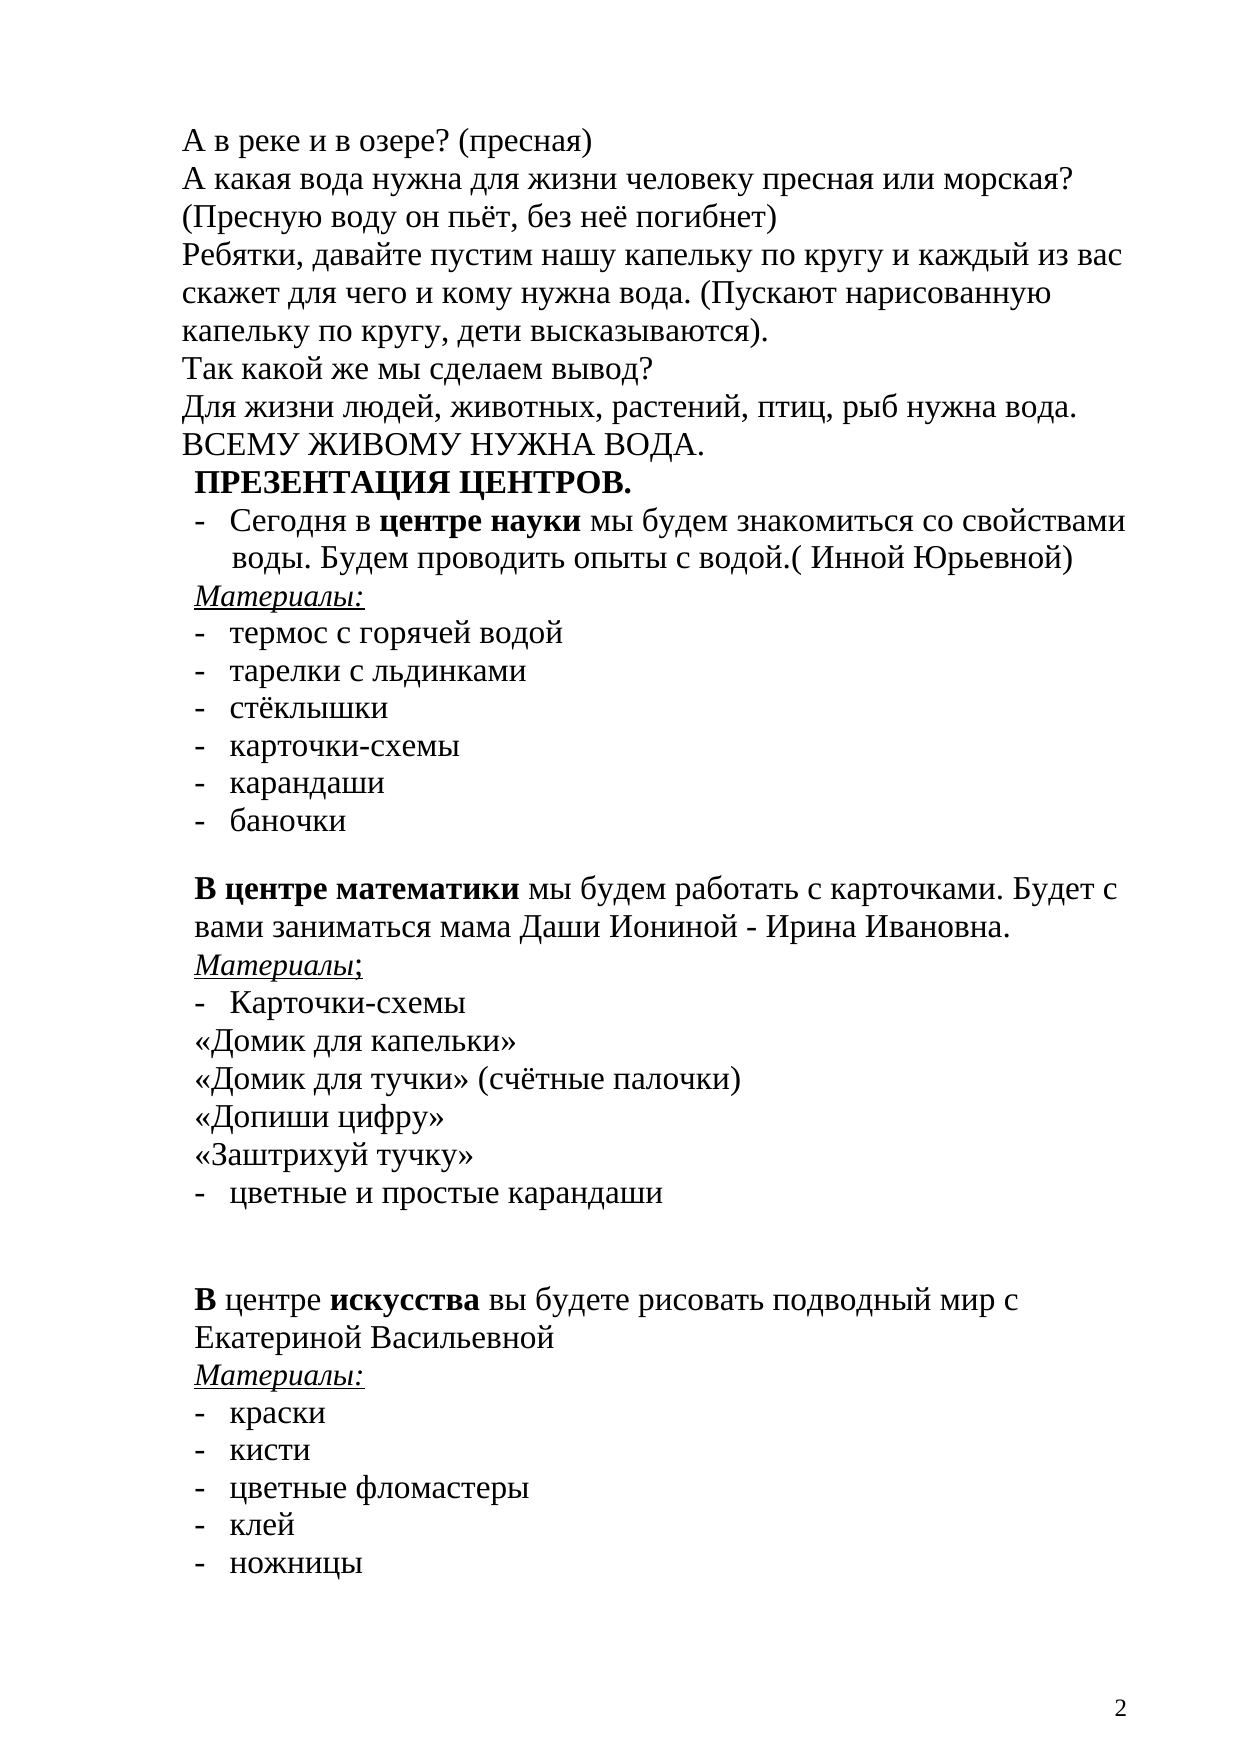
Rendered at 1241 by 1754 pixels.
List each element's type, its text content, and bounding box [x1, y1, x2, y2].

text Материалы: [194, 576, 1130, 613]
text Ребятки, давайте пустим нашу капельку по кругу и каждый из вас скажет для чего и кому нужна вода. (Пускают нарисованную капельку по кругу, дети высказываются). [182, 235, 1130, 349]
list термос с горячей водой [194, 613, 1130, 651]
list баночки [194, 801, 1130, 838]
list клей [194, 1506, 1130, 1543]
text В центре искусства вы будете рисовать подводный мир с [194, 1281, 1130, 1318]
text Материалы: [194, 1356, 1130, 1393]
text ПРЕЗЕНТАЦИЯ ЦЕНТРОВ. [194, 463, 1130, 501]
text «Допиши цифру» [194, 1097, 1130, 1135]
list кисти [194, 1431, 1130, 1468]
list карточки-схемы [194, 726, 1130, 763]
list карандаши [194, 763, 1130, 801]
text В центре математики мы будем работать с карточками. Будет с вами заниматься мама Даши Иониной - Ирина Ивановна. Материалы; [194, 869, 1130, 983]
list цветные и простые карандаши [194, 1173, 1130, 1211]
text «Заштрихуй тучку» [194, 1135, 1130, 1173]
list ножницы [194, 1543, 1130, 1581]
list краски [194, 1393, 1130, 1431]
list тарелки с льдинками [194, 651, 1130, 688]
list цветные фломастеры [194, 1468, 1130, 1506]
text А в реке и в озере? (пресная) [182, 121, 1130, 159]
text Для жизни людей, животных, растений, птиц, рыб нужна вода. ВСЕМУ ЖИВОМУ НУЖНА ВОДА. [182, 387, 1130, 463]
text А какая вода нужна для жизни человеку пресная или морская? (Пресную воду он пьёт, без неё погибнет) [182, 159, 1130, 235]
text Екатериной Васильевной [194, 1318, 1130, 1356]
list Карточки-схемы «Домик для капельки» [194, 983, 528, 1059]
list Сегодня в центре науки мы будем знакомиться со свойствами воды. Будем проводить опыты с водой.( Инной Юрьевной) [194, 501, 1130, 576]
text «Домик для тучки» (счётные палочки) [194, 1059, 1130, 1097]
list стёклышки [194, 688, 1130, 726]
text Так какой же мы сделаем вывод? [182, 349, 1130, 387]
